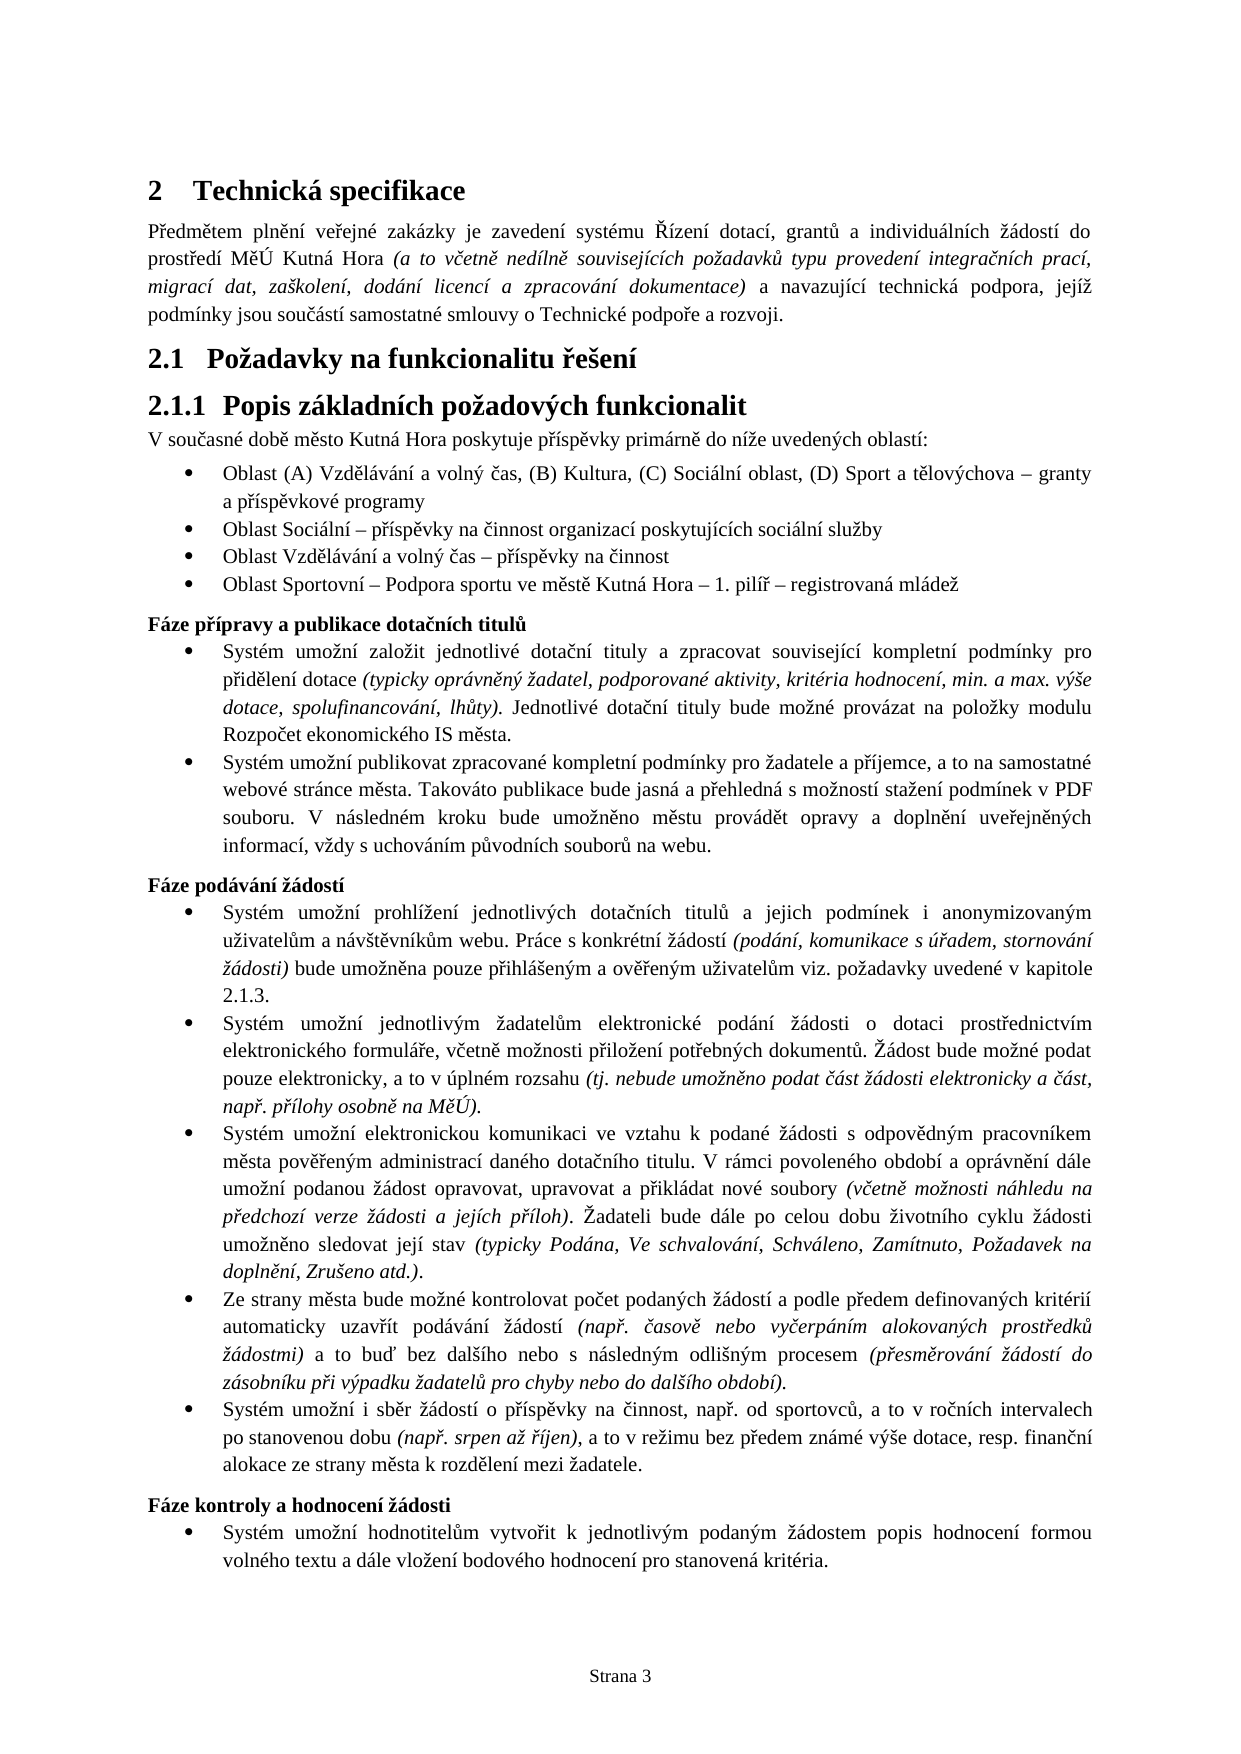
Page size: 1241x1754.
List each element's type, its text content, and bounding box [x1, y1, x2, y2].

subtitle Popis základních požadových funkcionalit [148, 388, 1093, 421]
list Systém umožní jednotlivým žadatelům elektronické podání žádosti o dotaci prostřednictvím elektronického formuláře, včetně možnosti přiložení potřebných dokumentů. Žádost bude možné podat pouze elektronicky, a to v úplném rozsahu (tj. nebude umožněno podat část žádosti elektronicky a část, např. přílohy osobně na MěÚ). [185, 1011, 1093, 1118]
list Systém umožní prohlížení jednotlivých dotačních titulů a jejich podmínek i anonymizovaným uživatelům a návštěvníkům webu. Práce s konkrétní žádostí (podání, komunikace s úřadem, stornování žádosti) bude umožněna pouze přihlášeným a ověřeným uživatelům viz. požadavky uvedené v kapitole 1.3. [185, 900, 1093, 1007]
text Fáze podávání žádostí [148, 873, 1093, 897]
subtitle Požadavky na funkcionalitu řešení [148, 342, 1093, 375]
list Systém umožní i sběr žádostí o příspěvky na činnost, např. od sportovců, a to v ročních intervalech po stanovenou dobu (např. srpen až říjen), a to v režimu bez předem známé výše dotace, resp. finanční alokace ze strany města k rozdělení mezi žadatele. [185, 1397, 1093, 1476]
list Systém umožní publikovat zpracované kompletní podmínky pro žadatele a příjemce, a to na samostatné webové stránce města. Takováto publikace bude jasná a přehledná s možností stažení podmínek v PDF souboru. V následném kroku bude umožněno městu provádět opravy a doplnění uveřejněných informací, vždy s uchováním původních souborů na webu. [185, 750, 1093, 857]
list Oblast Sociální – příspěvky na činnost organizací poskytujících sociální služby [185, 516, 1093, 541]
list Systém umožní elektronickou komunikaci ve vztahu k podané žádosti s odpovědným pracovníkem města pověřeným administrací daného dotačního titulu. V rámci povoleného období a oprávnění dále umožní podanou žádost opravovat, upravovat a přikládat nové soubory (včetně možnosti náhledu na předchozí verze žádosti a jejích příloh). Žadateli bude dále po celou dobu životního cyklu žádosti umožněno sledovat její stav (typicky Podána, Ve schvalování, Schváleno, Zamítnuto, Požadavek na doplnění, Zrušeno atd.). [185, 1121, 1093, 1283]
list Oblast Vzdělávání a volný čas – příspěvky na činnost [185, 544, 1093, 568]
text V současné době město Kutná Hora poskytuje příspěvky primárně do níže uvedených oblastí: [148, 427, 1093, 451]
list Oblast (A) Vzdělávání a volný čas, (B) Kultura, (C) Sociální oblast, (D) Sport a tělovýchova – granty a příspěvkové programy [185, 461, 1093, 513]
subtitle Technická specifikace [148, 173, 1093, 206]
text Předmětem plnění veřejné zakázky je zavedení systému Řízení dotací, grantů a individuálních žádostí do prostředí MěÚ Kutná Hora (a to včetně nedílně souvisejících požadavků typu provedení integračních prací, migrací dat, zaškolení, dodání licencí a zpracování dokumentace) a navazující technická podpora, jejíž podmínky jsou součástí samostatné smlouvy o Technické podpoře a rozvoji. [148, 219, 1093, 326]
list Systém umožní založit jednotlivé dotační tituly a zpracovat související kompletní podmínky pro přidělení dotace (typicky oprávněný žadatel, podporované aktivity, kritéria hodnocení, min. a max. výše dotace, spolufinancování, lhůty). Jednotlivé dotační tituly bude možné provázat na položky modulu Rozpočet ekonomického IS města. [185, 639, 1093, 746]
list Oblast Sportovní – Podpora sportu ve městě Kutná Hora – 1. pilíř – registrovaná mládež [185, 572, 1093, 596]
text Fáze kontroly a hodnocení žádosti [148, 1492, 1093, 1517]
list Ze strany města bude možné kontrolovat počet podaných žádostí a podle předem definovaných kritérií automaticky uzavřít podávání žádostí (např. časově nebo vyčerpáním alokovaných prostředků žádostmi) a to buď bez dalšího nebo s následným odlišným procesem (přesměrování žádostí do zásobníku při výpadku žadatelů pro chyby nebo do dalšího období). [185, 1287, 1093, 1394]
list Systém umožní hodnotitelům vytvořit k jednotlivým podaným žádostem popis hodnocení formou volného textu a dále vložení bodového hodnocení pro stanovená kritéria. [185, 1520, 1093, 1572]
text Fáze přípravy a publikace dotačních titulů [148, 612, 1093, 636]
